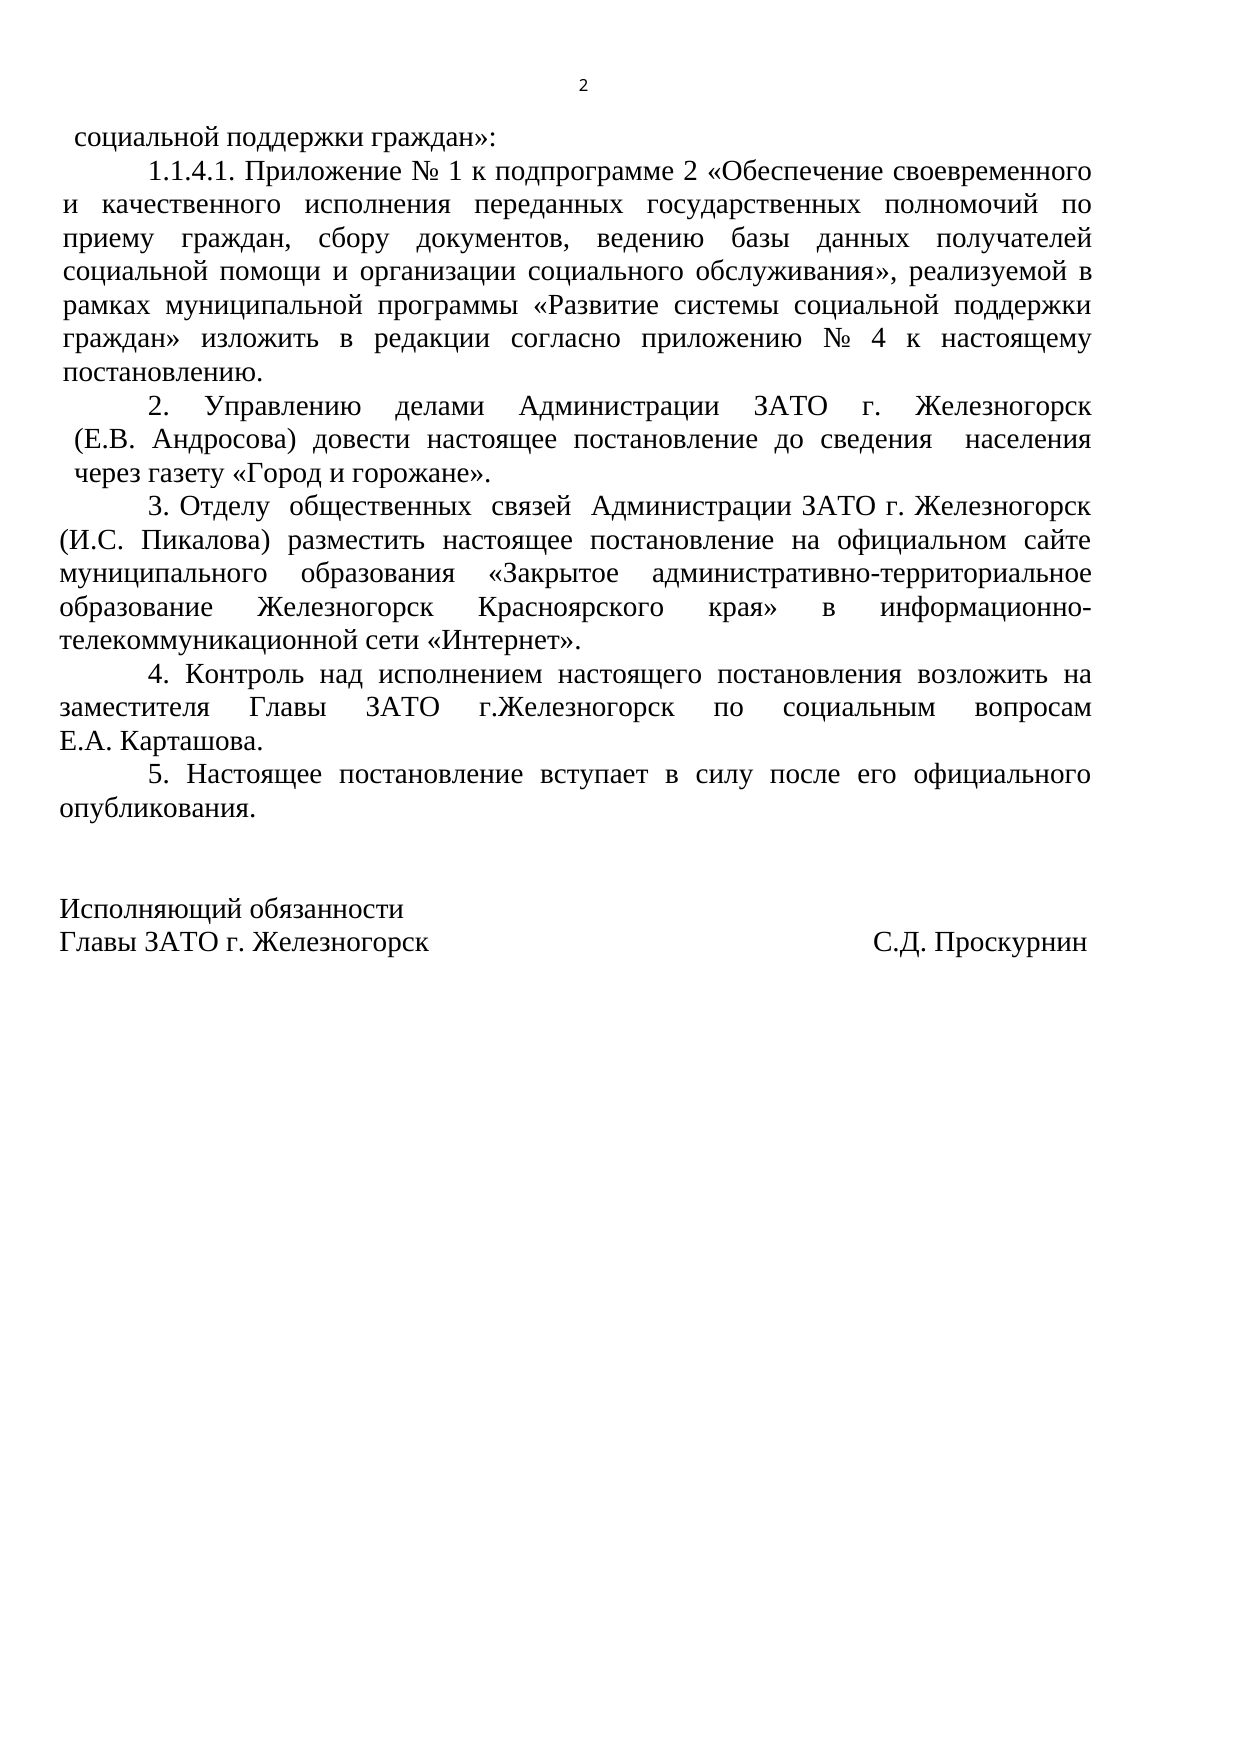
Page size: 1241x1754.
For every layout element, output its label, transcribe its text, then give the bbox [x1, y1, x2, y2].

text 2. Управлению делами Администрации ЗАТО г. Железногорск (Е.В. Андросова) довести настоящее постановление до сведения населения через газету «Город и горожане». [74, 388, 1092, 488]
text 5. Настоящее постановление вступает в силу после его официального опубликования. [59, 757, 1092, 824]
text 1.1.4.1. Приложение № 1 к подпрограмме 2 «Обеспечение своевременного и качественного исполнения переданных государственных полномочий по приему граждан, сбору документов, ведению базы данных получателей социальной помощи и организации социального обслуживания», реализуемой в рамках муниципальной программы «Развитие системы социальной поддержки граждан» изложить в редакции согласно приложению № 4 к настоящему постановлению. [63, 153, 1092, 388]
text 3. Отделу общественных связей Администрации ЗАТО г. Железногорск (И.С. Пикалова) разместить настоящее постановление на официальном сайте муниципального образования «Закрытое административно-территориальное образование Железногорск Красноярского края» в информационно-телекоммуникационной сети «Интернет». [59, 622, 1092, 656]
text 4. Контроль над исполнением настоящего постановления возложить на заместителя Главы ЗАТО г.Железногорск по социальным вопросам Е.А. Карташова. [59, 656, 1092, 757]
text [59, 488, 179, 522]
text 1.1.4. В Приложении № 5 к муниципальной программе «Развитие системы социальной поддержки граждан»: [74, 119, 1092, 153]
text Исполняющий обязанности [59, 891, 1092, 924]
text Главы ЗАТО г. Железногорск С.Д. Проскурнин [59, 924, 1092, 958]
